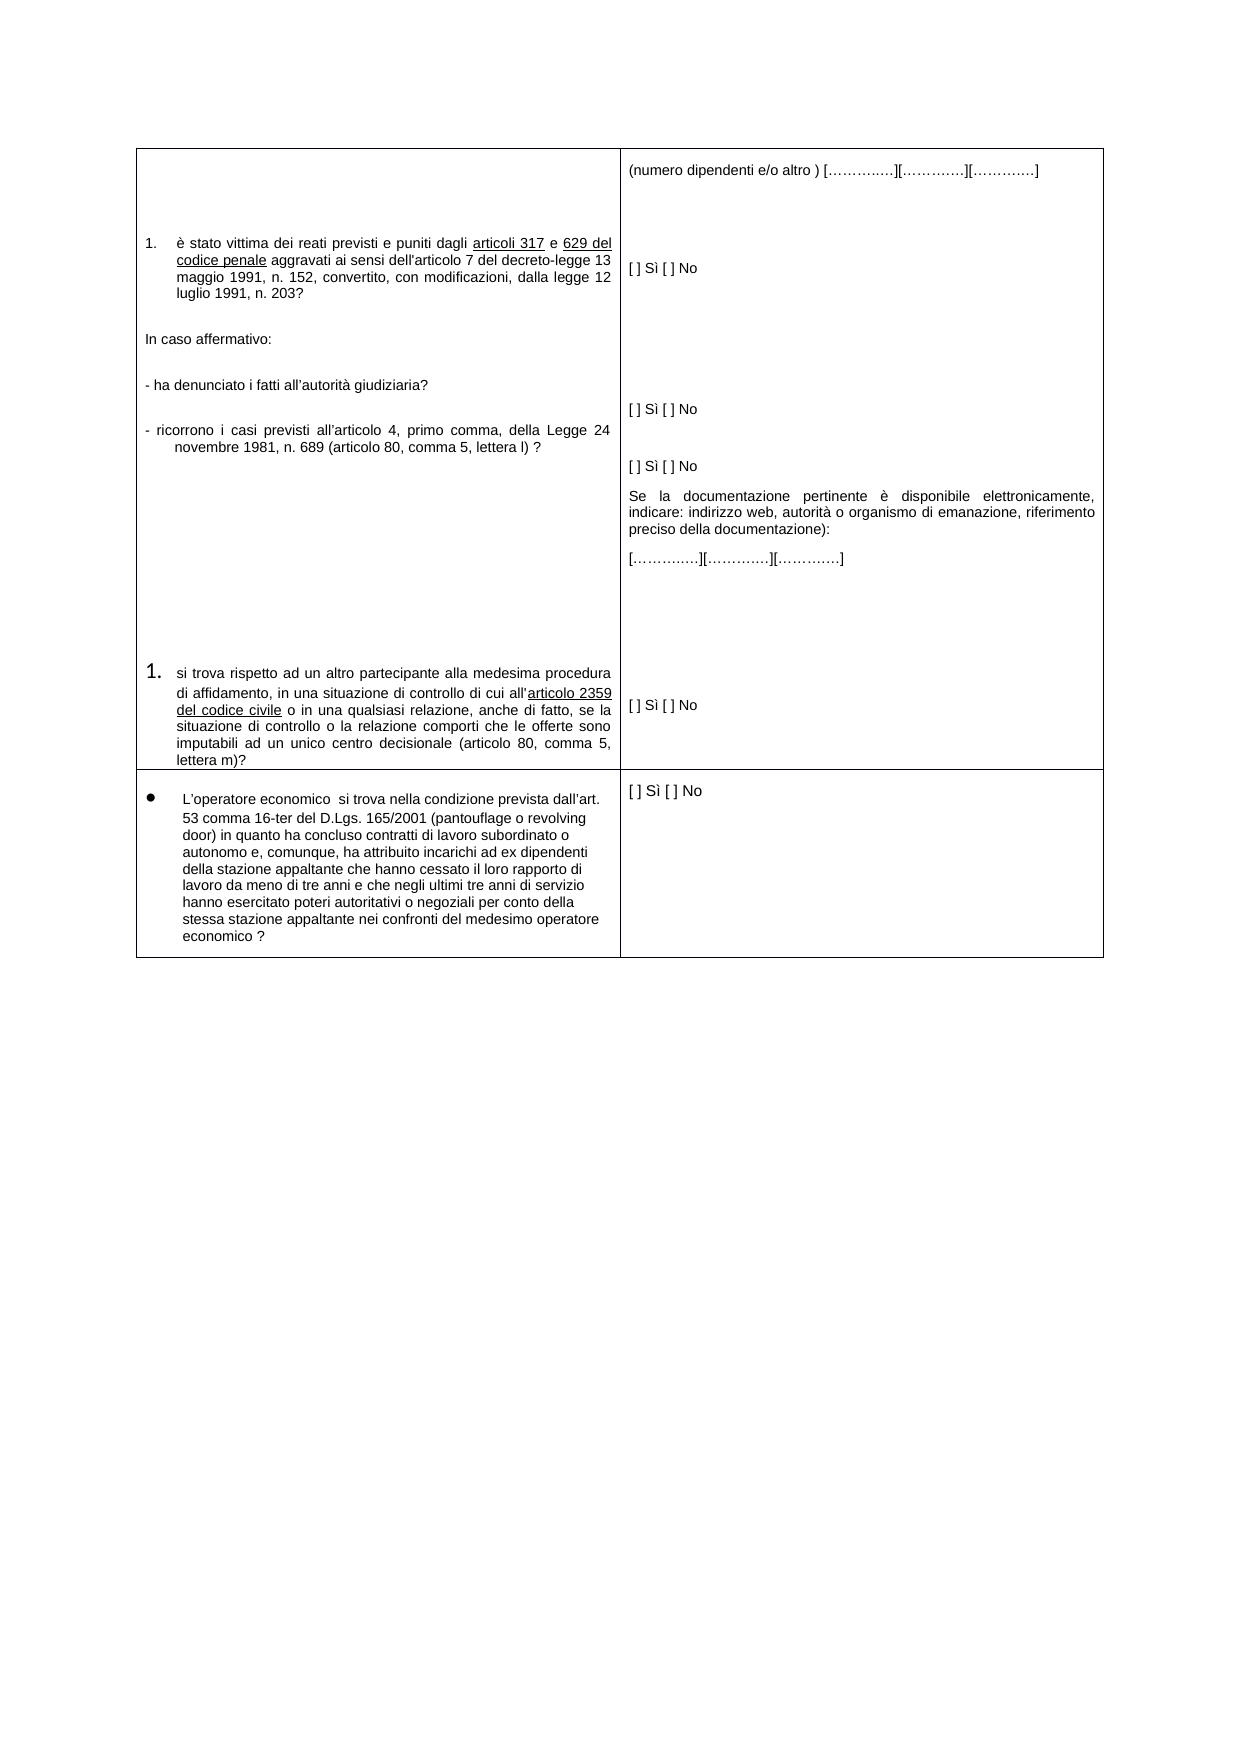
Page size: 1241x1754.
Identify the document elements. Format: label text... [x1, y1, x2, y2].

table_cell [137, 149, 620, 768]
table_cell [621, 149, 1103, 768]
table_cell [ ] Sì [ ] No [621, 770, 1103, 957]
table_cell L’operatore economico si trova nella condizione prevista dall’art. 53 comma 16-ter del D.Lgs. 165/2001 (pantouflage o revolving door) in quanto ha concluso contratti di lavoro subordinato o autonomo e, comunque, ha attribuito incarichi ad ex dipendenti della stazione appaltante che hanno cessato il loro rapporto di lavoro da meno di tre anni e che negli ultimi tre anni di servizio hanno esercitato poteri autoritativi o negoziali per conto della stessa stazione appaltante nei confronti del medesimo operatore economico ? [137, 770, 620, 957]
